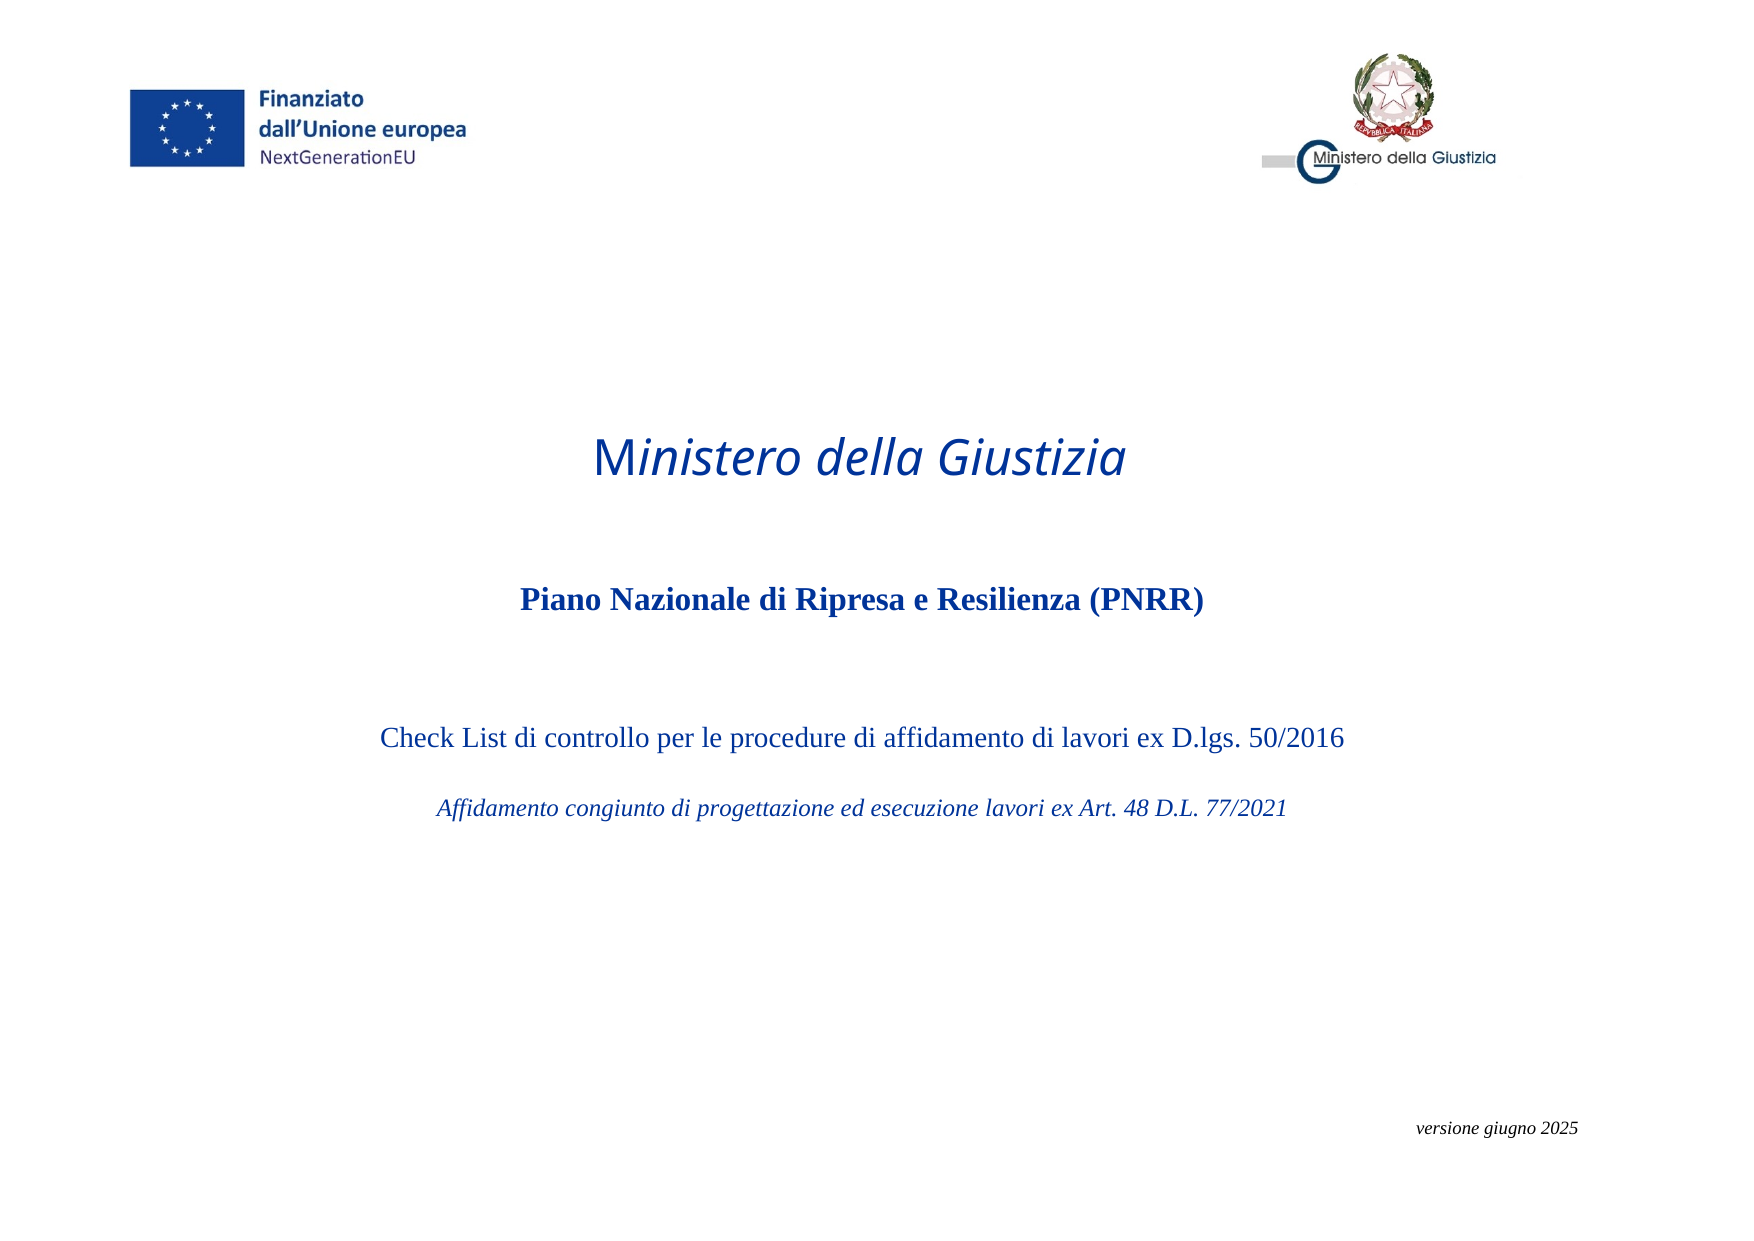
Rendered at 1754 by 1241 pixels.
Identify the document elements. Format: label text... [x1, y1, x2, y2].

text Check List di controllo per le procedure di affidamento di lavori ex D.lgs. 50/2016 [118, 713, 1606, 756]
text Piano Nazionale di Ripresa e Resilienza (PNRR) [118, 575, 1606, 619]
picture [118, 80, 485, 177]
text Affidamento congiunto di progettazione ed esecuzione lavori ex Art. 48 D.L. 77/2021 [118, 781, 1606, 825]
picture [1199, 42, 1605, 227]
text Ministero della Giustizia [118, 417, 1606, 490]
